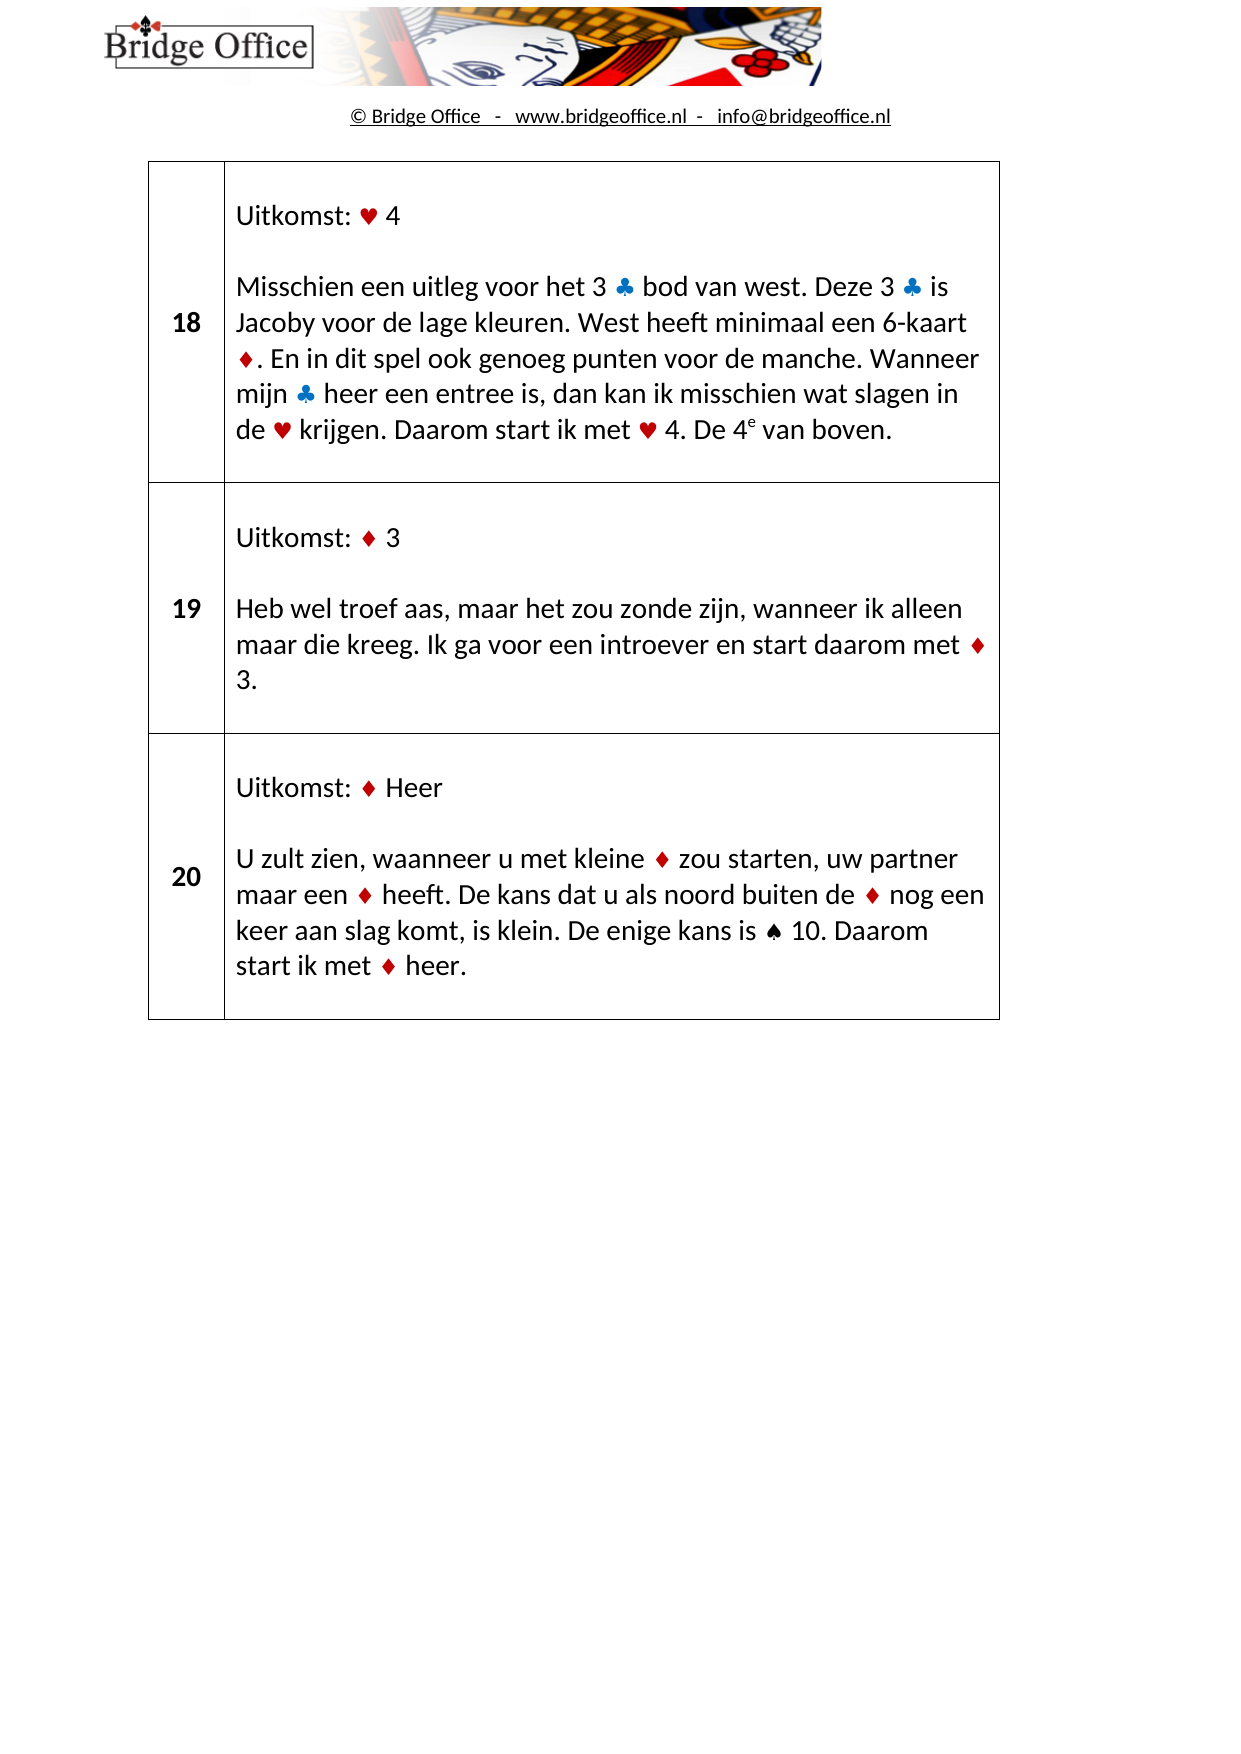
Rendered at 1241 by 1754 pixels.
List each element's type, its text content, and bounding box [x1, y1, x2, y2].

table_cell Uitkomst: ♦ Heer U zult zien, waanneer u met kleine ♦ zou starten, uw partner maar een ♦ heeft. De kans dat u als noord buiten de ♦ nog een keer aan slag komt, is klein. De enige kans is ♠ 10. Daarom start ik met ♦ heer. [225, 734, 999, 1019]
table_header 18 [149, 162, 224, 482]
table_cell Uitkomst: ♦ 3 Heb wel troef aas, maar het zou zonde zijn, wanneer ik alleen maar die kreeg. Ik ga voor een introever en start daarom met ♦ 3. [225, 483, 999, 733]
table_header Uitkomst: ♥ 4 Misschien een uitleg voor het 3 ♣ bod van west. Deze 3 ♣ is Jacoby voor de lage kleuren. West heeft minimaal een 6-kaart ♦. En in dit spel ook genoeg punten voor de manche. Wanneer mijn ♣ heer een entree is, dan kan ik misschien wat slagen in de ♥ krijgen. Daarom start ik met ♥ 4. De 4e van boven. [225, 162, 999, 482]
table_cell 19 [149, 483, 224, 733]
table_cell 20 [149, 734, 224, 1019]
picture [77, 7, 821, 85]
